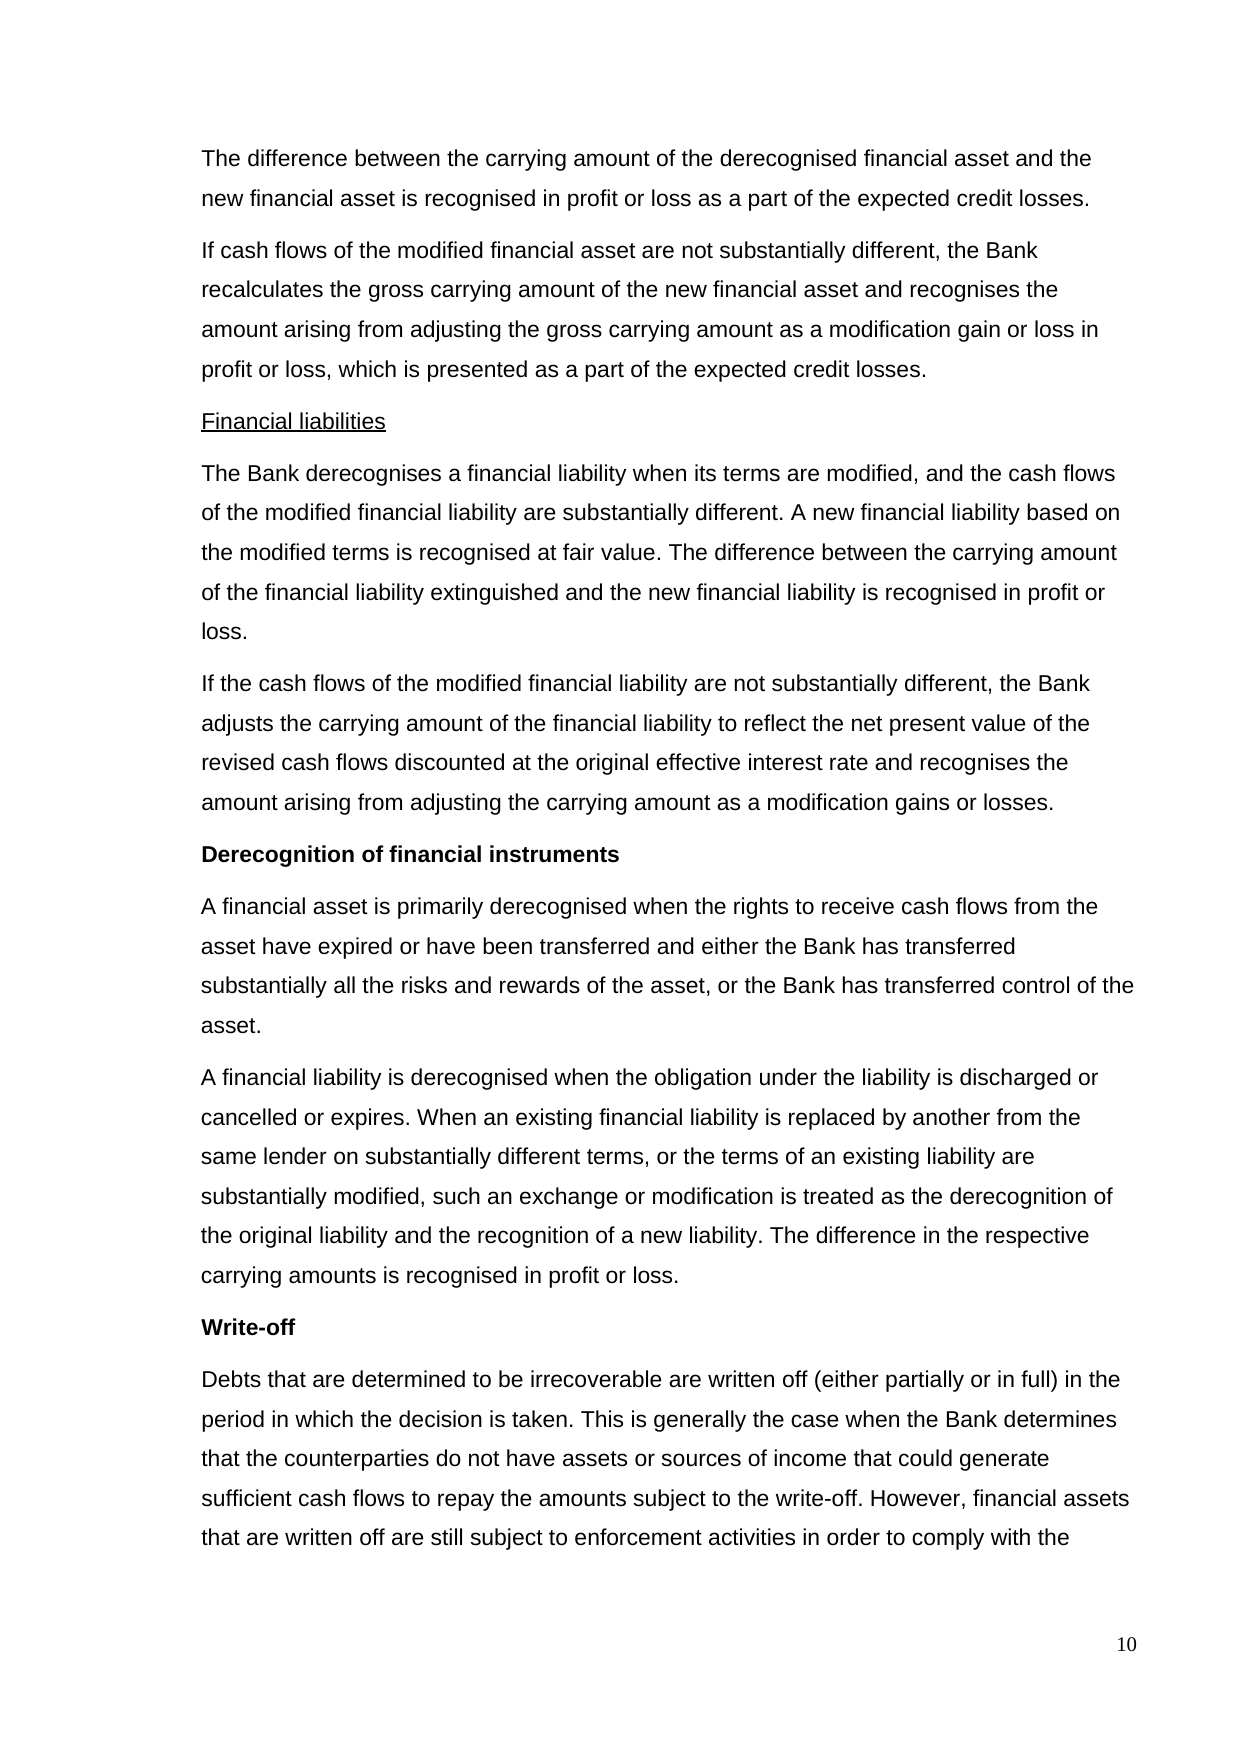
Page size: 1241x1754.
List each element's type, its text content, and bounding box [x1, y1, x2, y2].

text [201, 135, 1137, 214]
text The Bank derecognises a financial liability when its terms are modified, and the cash flows of the modified financial liability are substantially different. A new financial liability based on the modified terms is recognised at fair value. The difference between the carrying amount of the financial liability extinguished and the new financial liability is recognised in profit or loss. [201, 449, 1137, 647]
text If the cash flows of the modified financial liability are not substantially different, the Bank adjusts the carrying amount of the financial liability to reflect the net present value of the revised cash flows discounted at the original effective interest rate and recognises the amount arising from adjusting the carrying amount as a modification gains or losses. [201, 660, 1137, 818]
text Write-off [201, 1304, 1137, 1343]
text Financial liabilities [201, 397, 1137, 437]
text If cash flows of the modified financial asset are not substantially different, the Bank recalculates the gross carrying amount of the new financial asset and recognises the amount arising from adjusting the gross carrying amount as a modification gain or loss in profit or loss, which is presented as a part of the expected credit losses. [201, 227, 1137, 385]
text Derecognition of financial instruments [201, 831, 1137, 870]
text A financial asset is primarily derecognised when the rights to receive cash flows from the asset have expired or have been transferred and either the Bank has transferred substantially all the risks and rewards of the asset, or the Bank has transferred control of the asset. [201, 883, 1137, 1041]
text A financial liability is derecognised when the obligation under the liability is discharged or cancelled or expires. When an existing financial liability is replaced by another from the same lender on substantially different terms, or the terms of an existing liability are substantially modified, such an exchange or modification is treated as the derecognition of the original liability and the recognition of a new liability. The difference in the respective carrying amounts is recognised in profit or loss. [201, 1054, 1137, 1291]
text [201, 1356, 1137, 1554]
